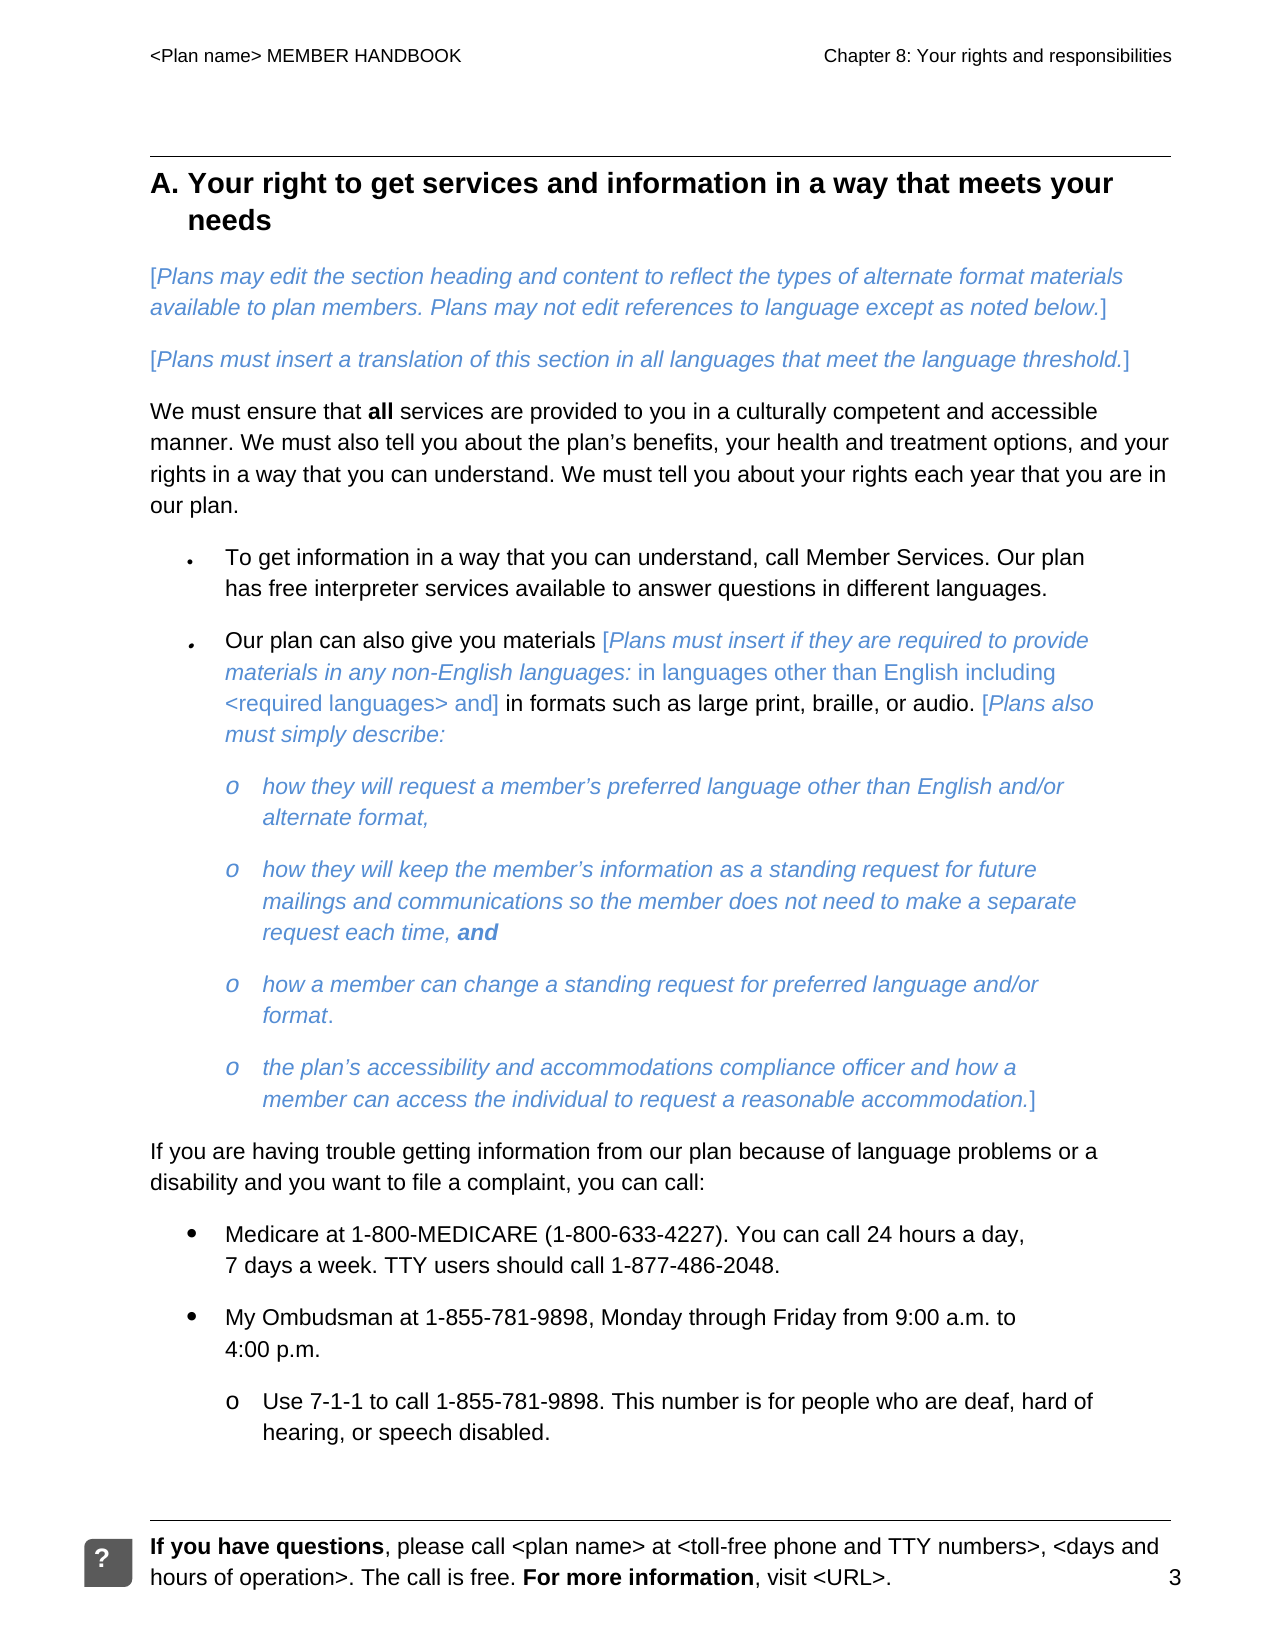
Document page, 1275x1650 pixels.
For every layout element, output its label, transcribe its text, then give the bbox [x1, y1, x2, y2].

list Our plan can also give you materials [Plans must insert if they are required to provide materials in any non-English languages: in languages other than English including <required languages> and] in formats such as large print, braille, or audio. [Plans also must simply describe: [187, 624, 1096, 749]
list the plan’s accessibility and accommodations compliance officer and how a member can access the individual to request a reasonable accommodation.] [225, 1051, 1096, 1113]
text We must ensure that all services are provided to you in a culturally competent and accessible manner. We must also tell you about the plan’s benefits, your health and treatment options, and your rights in a way that you can understand. We must tell you about your rights each year that you are in our plan. [150, 394, 1171, 519]
list Medicare at 1-800-MEDICARE (1-800-633-4227). You can call 24 hours a day, 7 days a week. TTY users should call 1-877-486-2048. [187, 1217, 1096, 1280]
list how they will request a member’s preferred language other than English and/or alternate format, [225, 769, 1096, 832]
text [Plans may edit the section heading and content to reflect the types of alternate format materials available to plan members. Plans may not edit references to language except as noted below.] [150, 259, 1171, 322]
list how they will keep the member’s information as a standing request for future mailings and communications so the member does not need to make a separate request each time, and [225, 853, 1096, 947]
list Use 7-1-1 to call 1-855-781-9898. This number is for people who are deaf, hard of hearing, or speech disabled. [225, 1384, 1096, 1447]
list how a member can change a standing request for preferred language and/or format. [225, 967, 1096, 1030]
list To get information in a way that you can understand, call Member Services. Our plan has free interpreter services available to answer questions in different languages. [187, 540, 1096, 603]
text If you are having trouble getting information from our plan because of language problems or a disability and you want to file a complaint, you can call: [150, 1134, 1171, 1197]
text [Plans must insert a translation of this section in all languages that meet the language threshold.] [150, 342, 1171, 374]
subtitle Your right to get services and information in a way that meets your needs [150, 157, 1171, 238]
list My Ombudsman at 1-855-781-9898, Monday through Friday from 9:00 a.m. to 4:00 p.m. [187, 1301, 1096, 1363]
